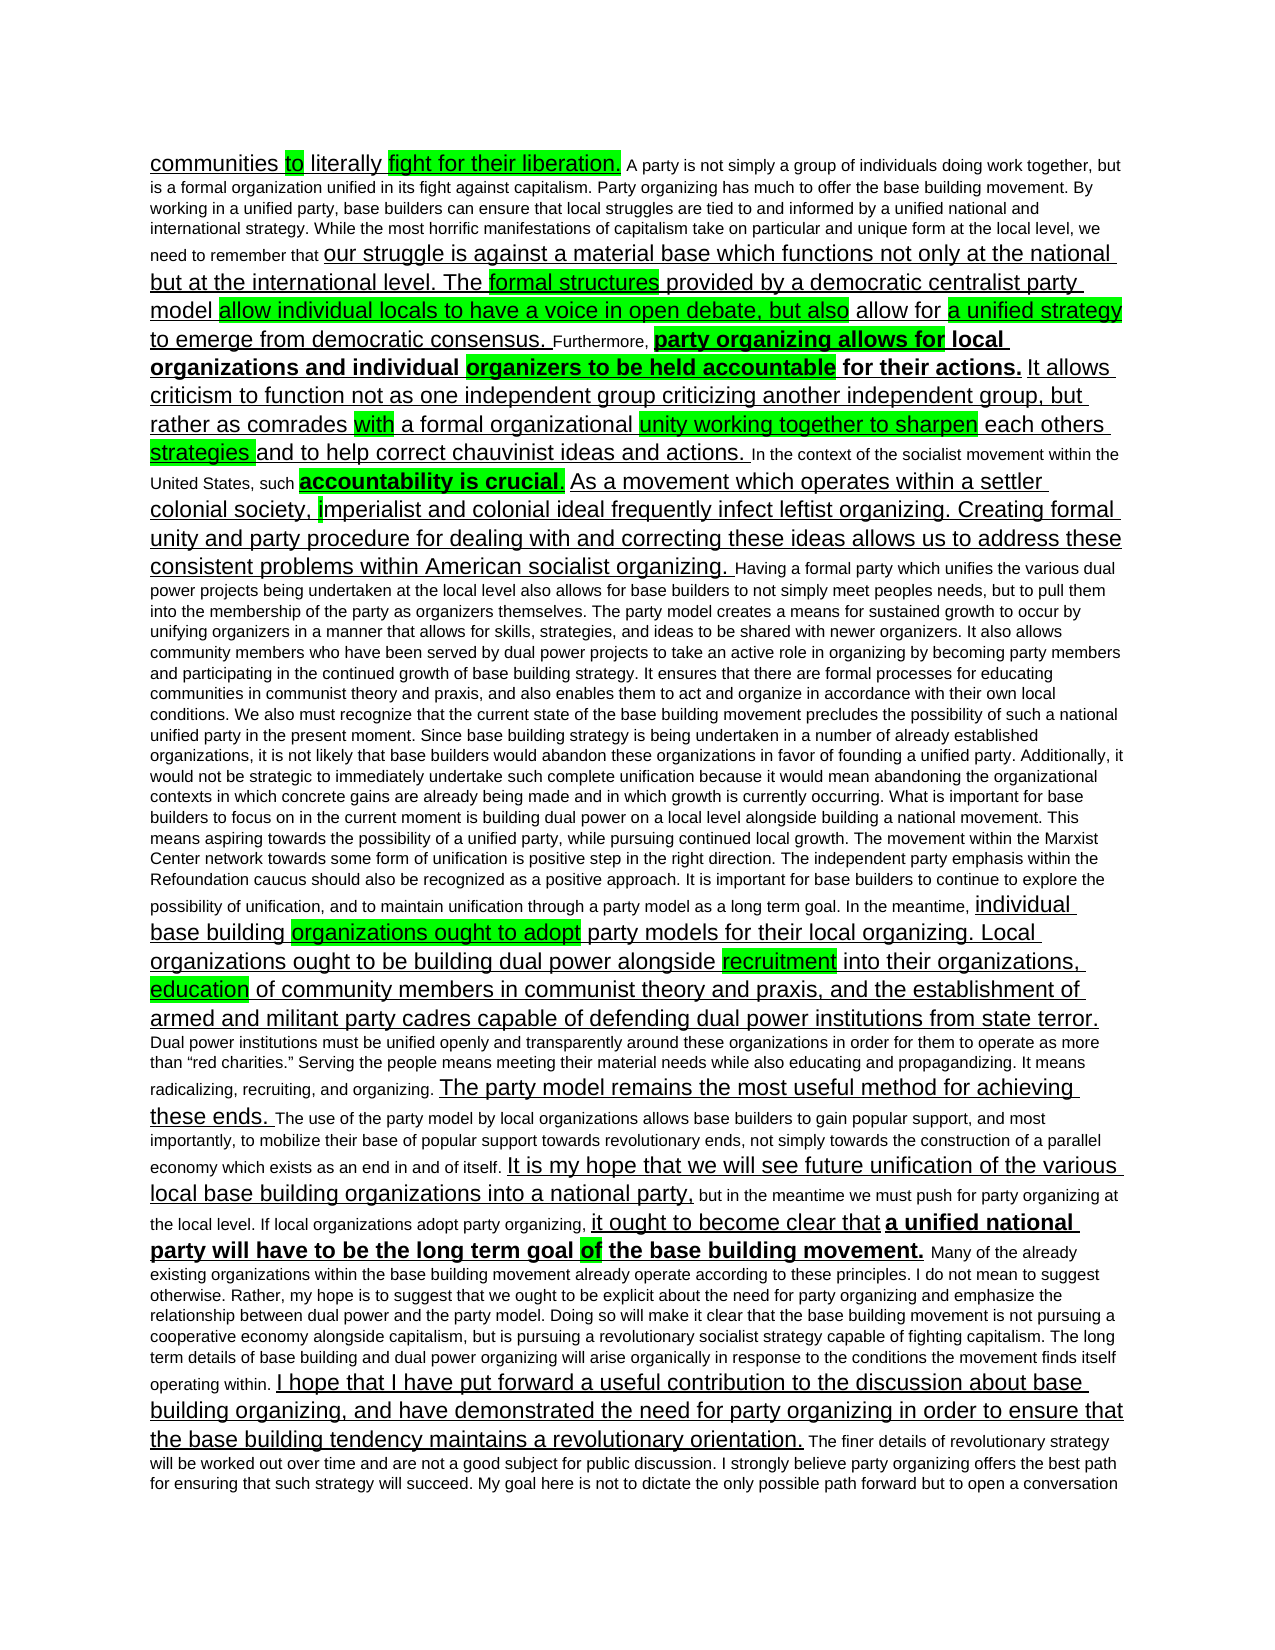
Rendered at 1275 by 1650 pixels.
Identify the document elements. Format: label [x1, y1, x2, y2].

text [150, 150, 1125, 1493]
